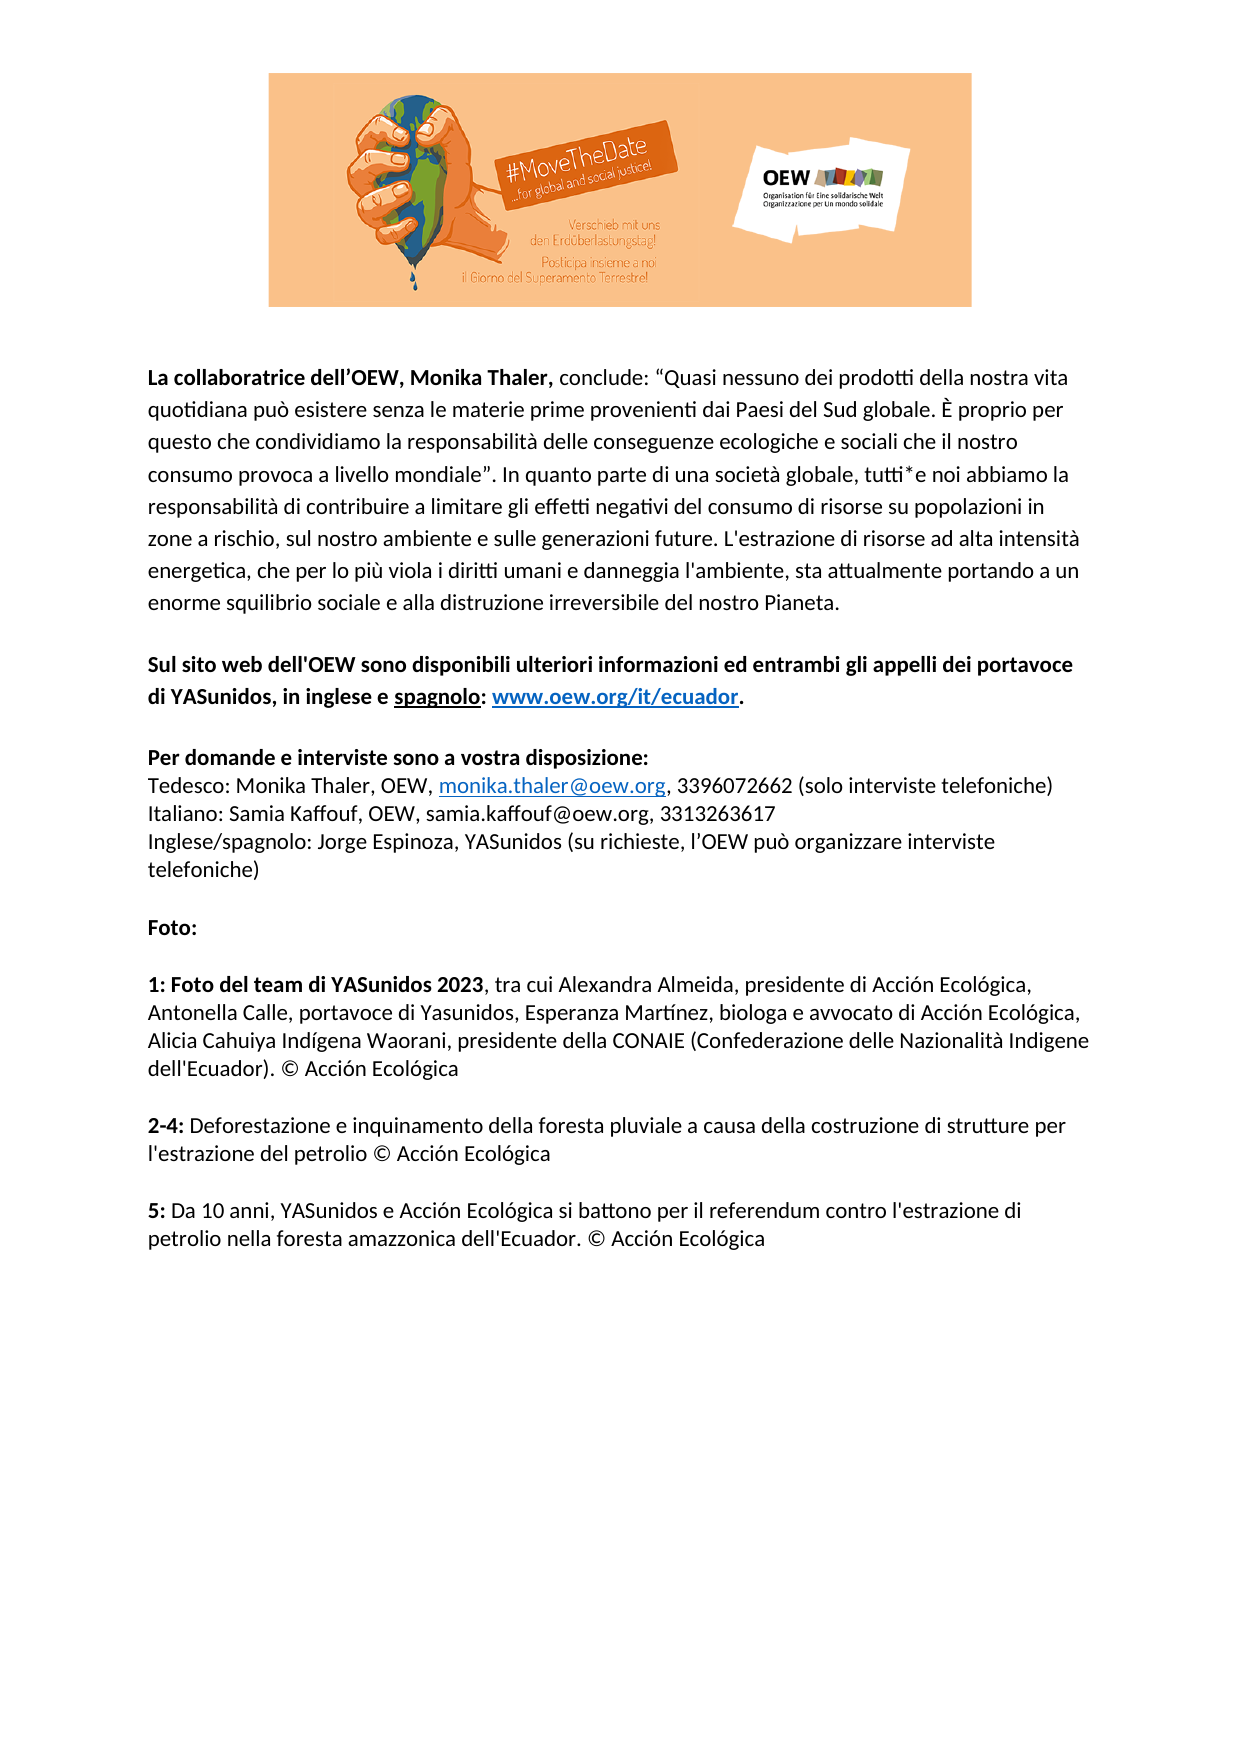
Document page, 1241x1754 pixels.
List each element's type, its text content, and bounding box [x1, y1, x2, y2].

text La collaboratrice dell’OEW, Monika Thaler, conclude: “Quasi nessuno dei prodotti della nostra vita quotidiana può esistere senza le materie prime provenienti dai Paesi del Sud globale. È proprio per questo che condividiamo la responsabilità delle conseguenze ecologiche e sociali che il nostro consumo provoca a livello mondiale”. In quanto parte di una società globale, tutti*e noi abbiamo la responsabilità di contribuire a limitare gli effetti negativi del consumo di risorse su popolazioni in zone a rischio, sul nostro ambiente e sulle generazioni future. L'estrazione di risorse ad alta intensità energetica, che per lo più viola i diritti umani e danneggia l'ambiente, sta attualmente portando a un enorme squilibrio sociale e alla distruzione irreversibile del nostro Pianeta. [148, 363, 1093, 616]
text 5: Da 10 anni, YASunidos e Acción Ecológica si battono per il referendum contro l'estrazione di petrolio nella foresta amazzonica dell'Ecuador. © Acción Ecológica [148, 1196, 1093, 1252]
text Sul sito web dell'OEW sono disponibili ulteriori informazioni ed entrambi gli appelli dei portavoce di YASunidos, in inglese e spagnolo: www.oew.org/it/ecuador. [148, 650, 1093, 710]
text 1: Foto del team di YASunidos 2023, tra cui Alexandra Almeida, presidente di Acción Ecológica, Antonella Calle, portavoce di Yasunidos, Esperanza Martínez, biologa e avvocato di Acción Ecológica, Alicia Cahuiya Indígena Waorani, presidente della CONAIE (Confederazione delle Nazionalità Indigene dell'Ecuador). © Acción Ecológica [148, 970, 1093, 1082]
text 2-4: Deforestazione e inquinamento della foresta pluviale a causa della costruzione di strutture per l'estrazione del petrolio © Acción Ecológica [148, 1111, 1093, 1167]
text Foto: [148, 913, 1093, 941]
picture [268, 73, 972, 307]
text Per domande e interviste sono a vostra disposizione: Tedesco: Monika Thaler, OEW, monika.thaler@oew.org, 3396072662 (solo interviste telefoniche) Italiano: Samia Kaffouf, OEW, samia.kaffouf@oew.org, 3313263617 Inglese/spagnolo: Jorge Espinoza, YASunidos (su richieste, l’OEW può organizzare interviste telefoniche) [148, 743, 1093, 883]
